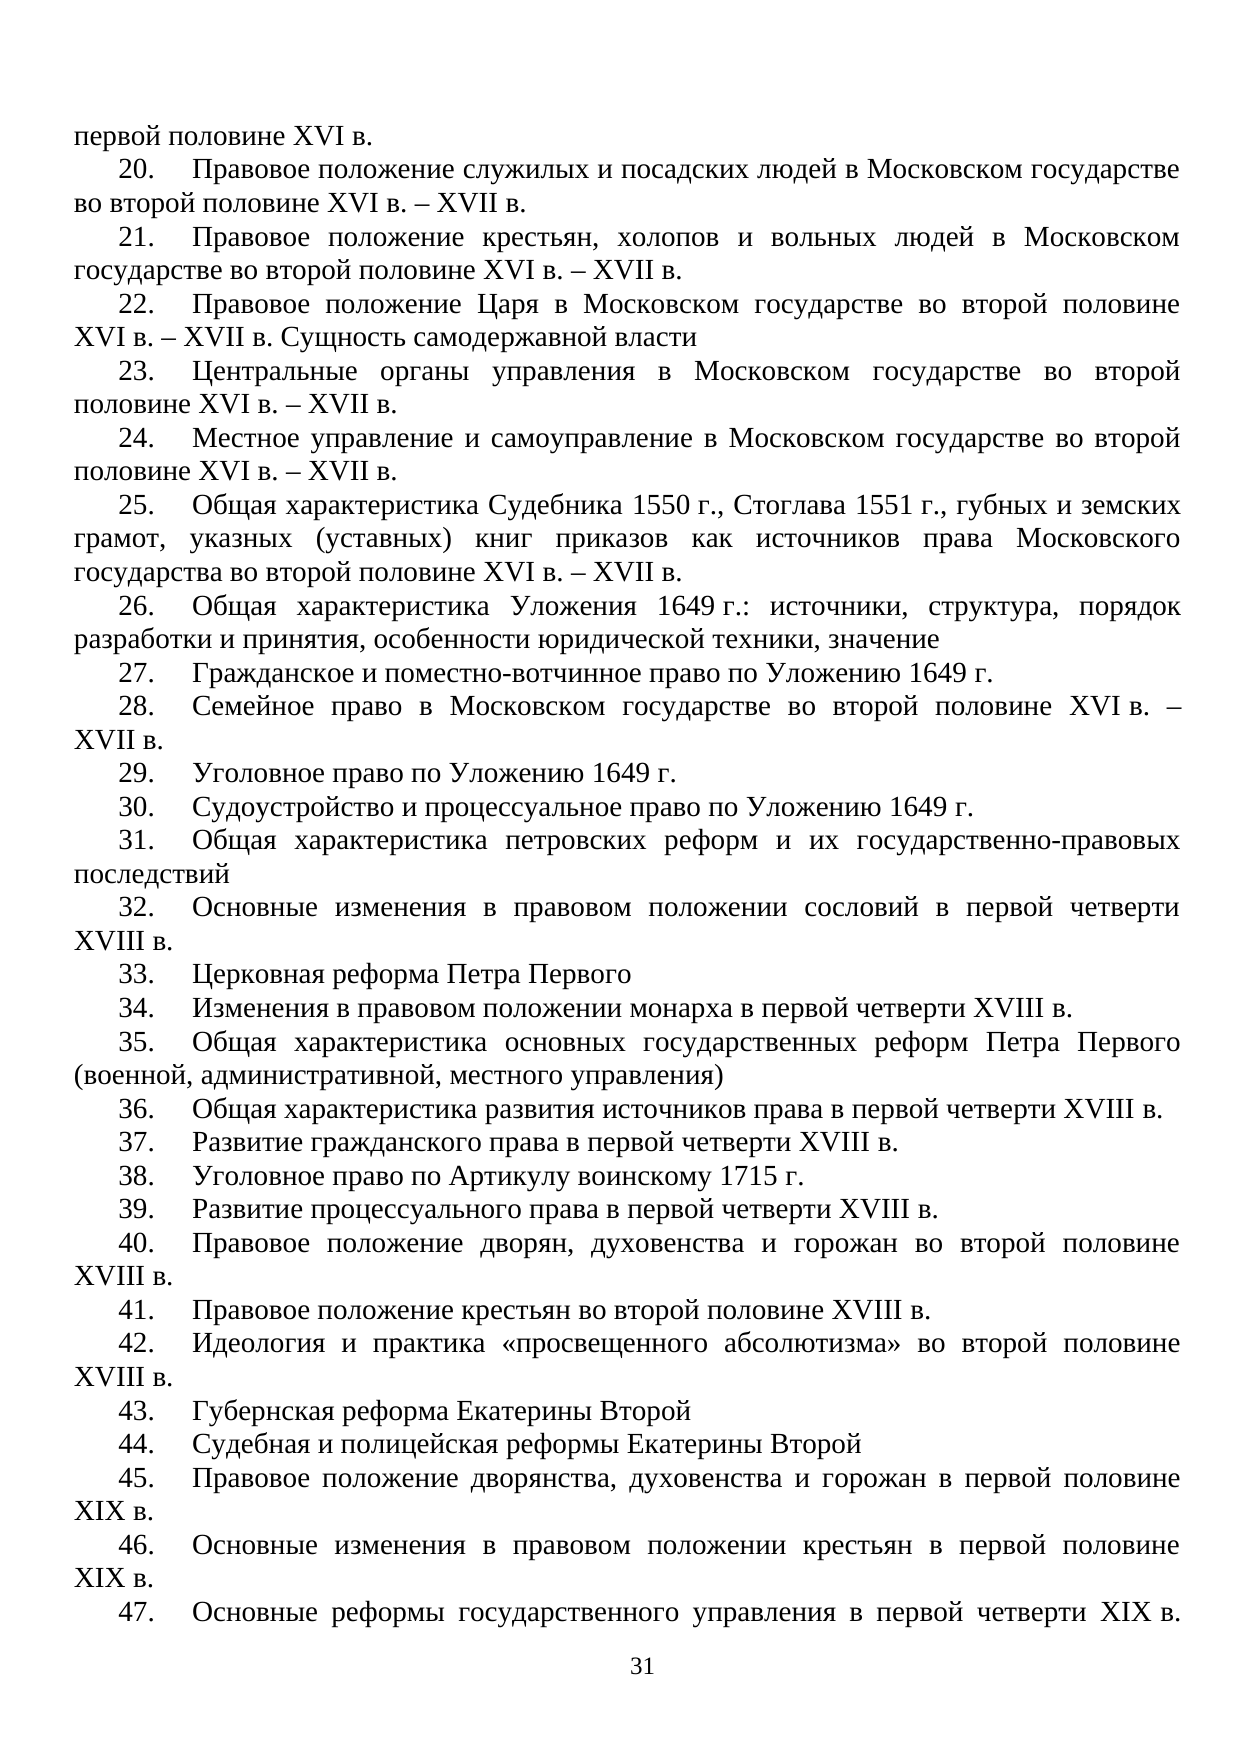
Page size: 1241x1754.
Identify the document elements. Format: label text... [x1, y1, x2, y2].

list Судебная и полицейская реформы Екатерины Второй [74, 1426, 1181, 1460]
list Правовое положение крестьян во второй половине XVIII в. [74, 1292, 1181, 1326]
list Общая характеристика Судебника 1550 г., Стоглава 1551 г., губных и земских грамот, указных (уставных) книг приказов как источников права Московского государства во второй половине XVI в. – XVII в. [74, 487, 1181, 588]
list Общая характеристика Уложения 1649 г.: источники, структура, порядок разработки и принятия, особенности юридической техники, значение [74, 588, 1181, 655]
list Губернская реформа Екатерины Второй [74, 1393, 1181, 1426]
list Развитие процессуального права в первой четверти XVIII в. [74, 1191, 1181, 1225]
list Общая характеристика основных государственных реформ Петра Первого (военной, административной, местного управления) [74, 1024, 1181, 1091]
list Гражданское и поместно-вотчинное право по Уложению 1649 г. [74, 655, 1181, 688]
list Правовое положение дворян, духовенства и горожан во второй половине XVIII в. [74, 1225, 1181, 1292]
list Судоустройство и процессуальное право по Уложению 1649 г. [74, 789, 1181, 822]
list Изменения в правовом положении монарха в первой четверти XVIII в. [74, 990, 1181, 1024]
list Правовое положение дворянства, духовенства и горожан в первой половине XIX в. [74, 1460, 1181, 1527]
list Правовое положение служилых и посадских людей в Московском государстве во второй половине XVI в. – XVII в. [74, 152, 1181, 219]
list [74, 1594, 1181, 1627]
list Идеология и практика «просвещенного абсолютизма» во второй половине XVIII в. [74, 1326, 1181, 1393]
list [74, 118, 1181, 152]
list Уголовное право по Артикулу воинскому 1715 г. [74, 1158, 1181, 1191]
list Уголовное право по Уложению 1649 г. [74, 755, 1181, 789]
list Общая характеристика петровских реформ и их государственно-правовых последствий [74, 822, 1181, 889]
list Основные изменения в правовом положении сословий в первой четверти XVIII в. [74, 889, 1181, 957]
list Общая характеристика развития источников права в первой четверти XVIII в. [74, 1091, 1181, 1124]
list Основные изменения в правовом положении крестьян в первой половине XIX в. [74, 1527, 1181, 1594]
list Местное управление и самоуправление в Московском государстве во второй половине XVI в. – XVII в. [74, 420, 1181, 487]
list Церковная реформа Петра Первого [74, 957, 1181, 990]
list Правовое положение крестьян, холопов и вольных людей в Московском государстве во второй половине XVI в. – XVII в. [74, 219, 1181, 286]
list Центральные органы управления в Московском государстве во второй половине XVI в. – XVII в. [74, 353, 1181, 420]
list Развитие гражданского права в первой четверти XVIII в. [74, 1124, 1181, 1158]
list Семейное право в Московском государстве во второй половине XVI в. – XVII в. [74, 688, 1181, 755]
list Правовое положение Царя в Московском государстве во второй половине XVI в. – XVII в. Сущность самодержавной власти [74, 286, 1181, 353]
